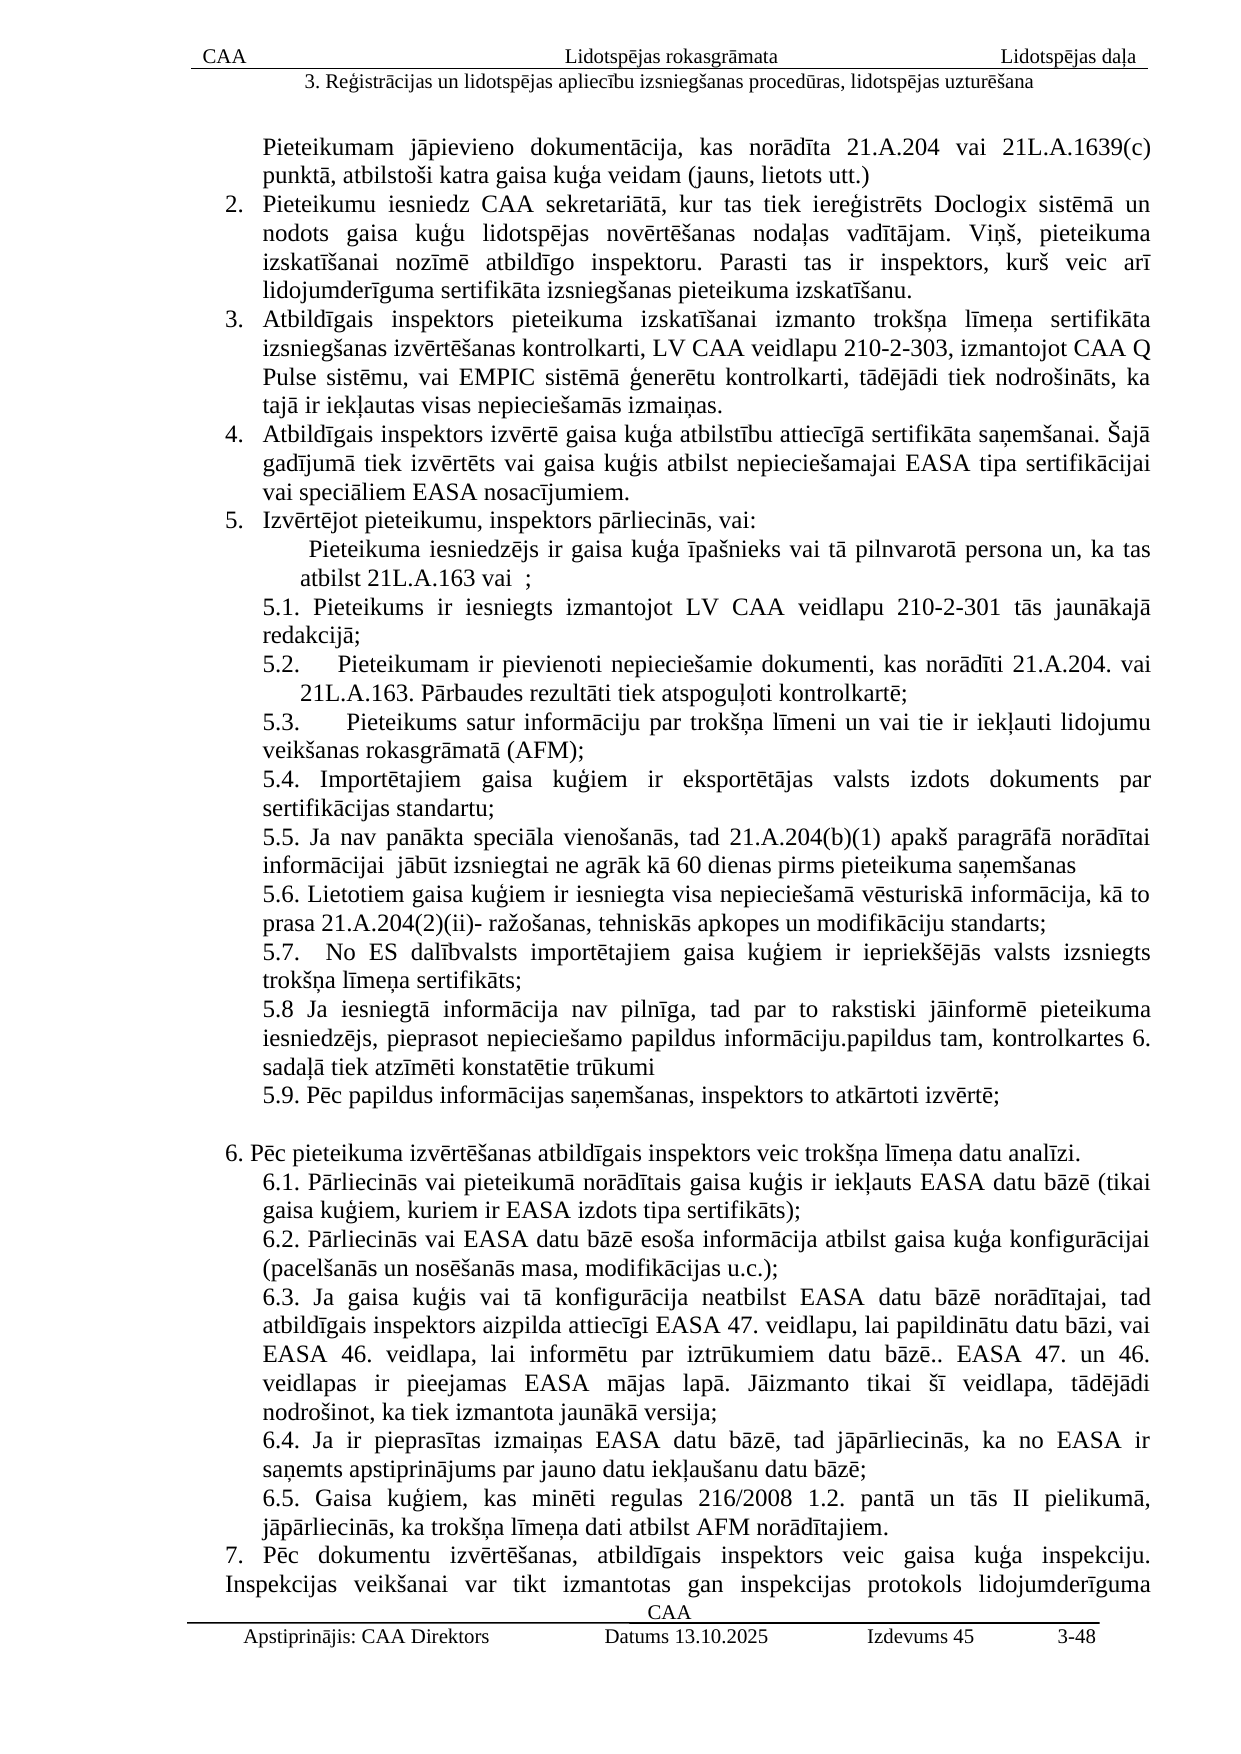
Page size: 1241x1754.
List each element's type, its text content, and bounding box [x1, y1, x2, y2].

text 6.3. Ja gaisa kuģis vai tā konfigurācija neatbilst EASA datu bāzē norādītajai, tad atbildīgais inspektors aizpilda attiecīgi EASA 47. veidlapu, lai papildinātu datu bāzi, vai EASA 46. veidlapa, lai informētu par iztrūkumiem datu bāzē.. EASA 47. un 46. veidlapas ir pieejamas EASA mājas lapā. Jāizmanto tikai šī veidlapa, tādējādi nodrošinot, ka tiek izmantota jaunākā versija; [262, 1282, 1152, 1426]
text 5.5. Ja nav panākta speciāla vienošanās, tad 21.A.204(b)(1) apakš paragrāfā norādītai informācijai jābūt izsniegtai ne agrāk kā 60 dienas pirms pieteikuma saņemšanas [262, 822, 1152, 879]
text 5.6. Lietotiem gaisa kuģiem ir iesniegta visa nepieciešamā vēsturiskā informācija, kā to prasa 21.A.204(2)(ii)- ražošanas, tehniskās apkopes un modifikāciju standarts; [262, 879, 1152, 937]
text 5.7. No ES dalībvalsts importētajiem gaisa kuģiem ir iepriekšējās valsts izsniegts trokšņa līmeņa sertifikāts; [262, 937, 1152, 994]
text 6.5. Gaisa kuģiem, kas minēti regulas 216/2008 1.2. pantā un tās II pielikumā, jāpārliecinās, ka trokšņa līmeņa dati atbilst AFM norādītajiem. [262, 1483, 1152, 1541]
text 5.2. Pieteikumam ir pievienoti nepieciešamie dokumenti, kas norādīti 21.A.204. vai 21L.A.163. Pārbaudes rezultāti tiek atspoguļoti kontrolkartē; [262, 649, 1152, 707]
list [225, 132, 1152, 189]
text Pieteikuma iesniedzējs ir gaisa kuģa īpašnieks vai tā pilnvarotā persona un, ka tas atbilst 21L.A.163 vai ; [300, 534, 1152, 592]
text 6. Pēc pieteikuma izvērtēšanas atbildīgais inspektors veic trokšņa līmeņa datu analīzi. [225, 1138, 1152, 1167]
text 6.1. Pārliecinās vai pieteikumā norādītais gaisa kuģis ir iekļauts EASA datu bāzē (tikai gaisa kuģiem, kuriem ir EASA izdots tipa sertifikāts); [262, 1167, 1152, 1224]
list Pieteikumu iesniedz CAA sekretariātā, kur tas tiek iereģistrēts Doclogix sistēmā un nodots gaisa kuģu lidotspējas novērtēšanas nodaļas vadītājam. Viņš, pieteikuma izskatīšanai nozīmē atbildīgo inspektoru. Parasti tas ir inspektors, kurš veic arī lidojumderīguma sertifikāta izsniegšanas pieteikuma izskatīšanu. [225, 189, 1152, 304]
list Atbildīgais inspektors pieteikuma izskatīšanai izmanto trokšņa līmeņa sertifikāta izsniegšanas izvērtēšanas kontrolkarti, LV CAA veidlapu 210-2-303, izmantojot CAA Q Pulse sistēmu, vai EMPIC sistēmā ģenerētu kontrolkarti, tādējādi tiek nodrošināts, ka tajā ir iekļautas visas nepieciešamās izmaiņas. [225, 304, 1152, 419]
text 5.8 Ja iesniegtā informācija nav pilnīga, tad par to rakstiski jāinformē pieteikuma iesniedzējs, pieprasot nepieciešamo papildus informāciju.papildus tam, kontrolkartes 6. sadaļā tiek atzīmēti konstatētie trūkumi [262, 994, 1152, 1081]
list Izvērtējot pieteikumu, inspektors pārliecinās, vai: [225, 506, 1152, 534]
list Atbildīgais inspektors izvērtē gaisa kuģa atbilstību attiecīgā sertifikāta saņemšanai. Šajā gadījumā tiek izvērtēts vai gaisa kuģis atbilst nepieciešamajai EASA tipa sertifikācijai vai speciāliem EASA nosacījumiem. [225, 419, 1152, 506]
text 5.4. Importētajiem gaisa kuģiem ir eksportētājas valsts izdots dokuments par sertifikācijas standartu; [262, 764, 1152, 822]
text 6.4. Ja ir pieprasītas izmaiņas EASA datu bāzē, tad jāpārliecinās, ka no EASA ir saņemts apstiprinājums par jauno datu iekļaušanu datu bāzē; [262, 1426, 1152, 1483]
text 5.9. Pēc papildus informācijas saņemšanas, inspektors to atkārtoti izvērtē; [262, 1081, 1152, 1109]
text 5.3. Pieteikums satur informāciju par trokšņa līmeni un vai tie ir iekļauti lidojumu veikšanas rokasgrāmatā (AFM); [262, 707, 1152, 764]
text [225, 1541, 1152, 1598]
text 5.1. Pieteikums ir iesniegts izmantojot LV CAA veidlapu 210-2-301 tās jaunākajā redakcijā; [262, 592, 1152, 649]
text 6.2. Pārliecinās vai EASA datu bāzē esoša informācija atbilst gaisa kuģa konfigurācijai (pacelšanās un nosēšanās masa, modifikācijas u.c.); [262, 1224, 1152, 1282]
